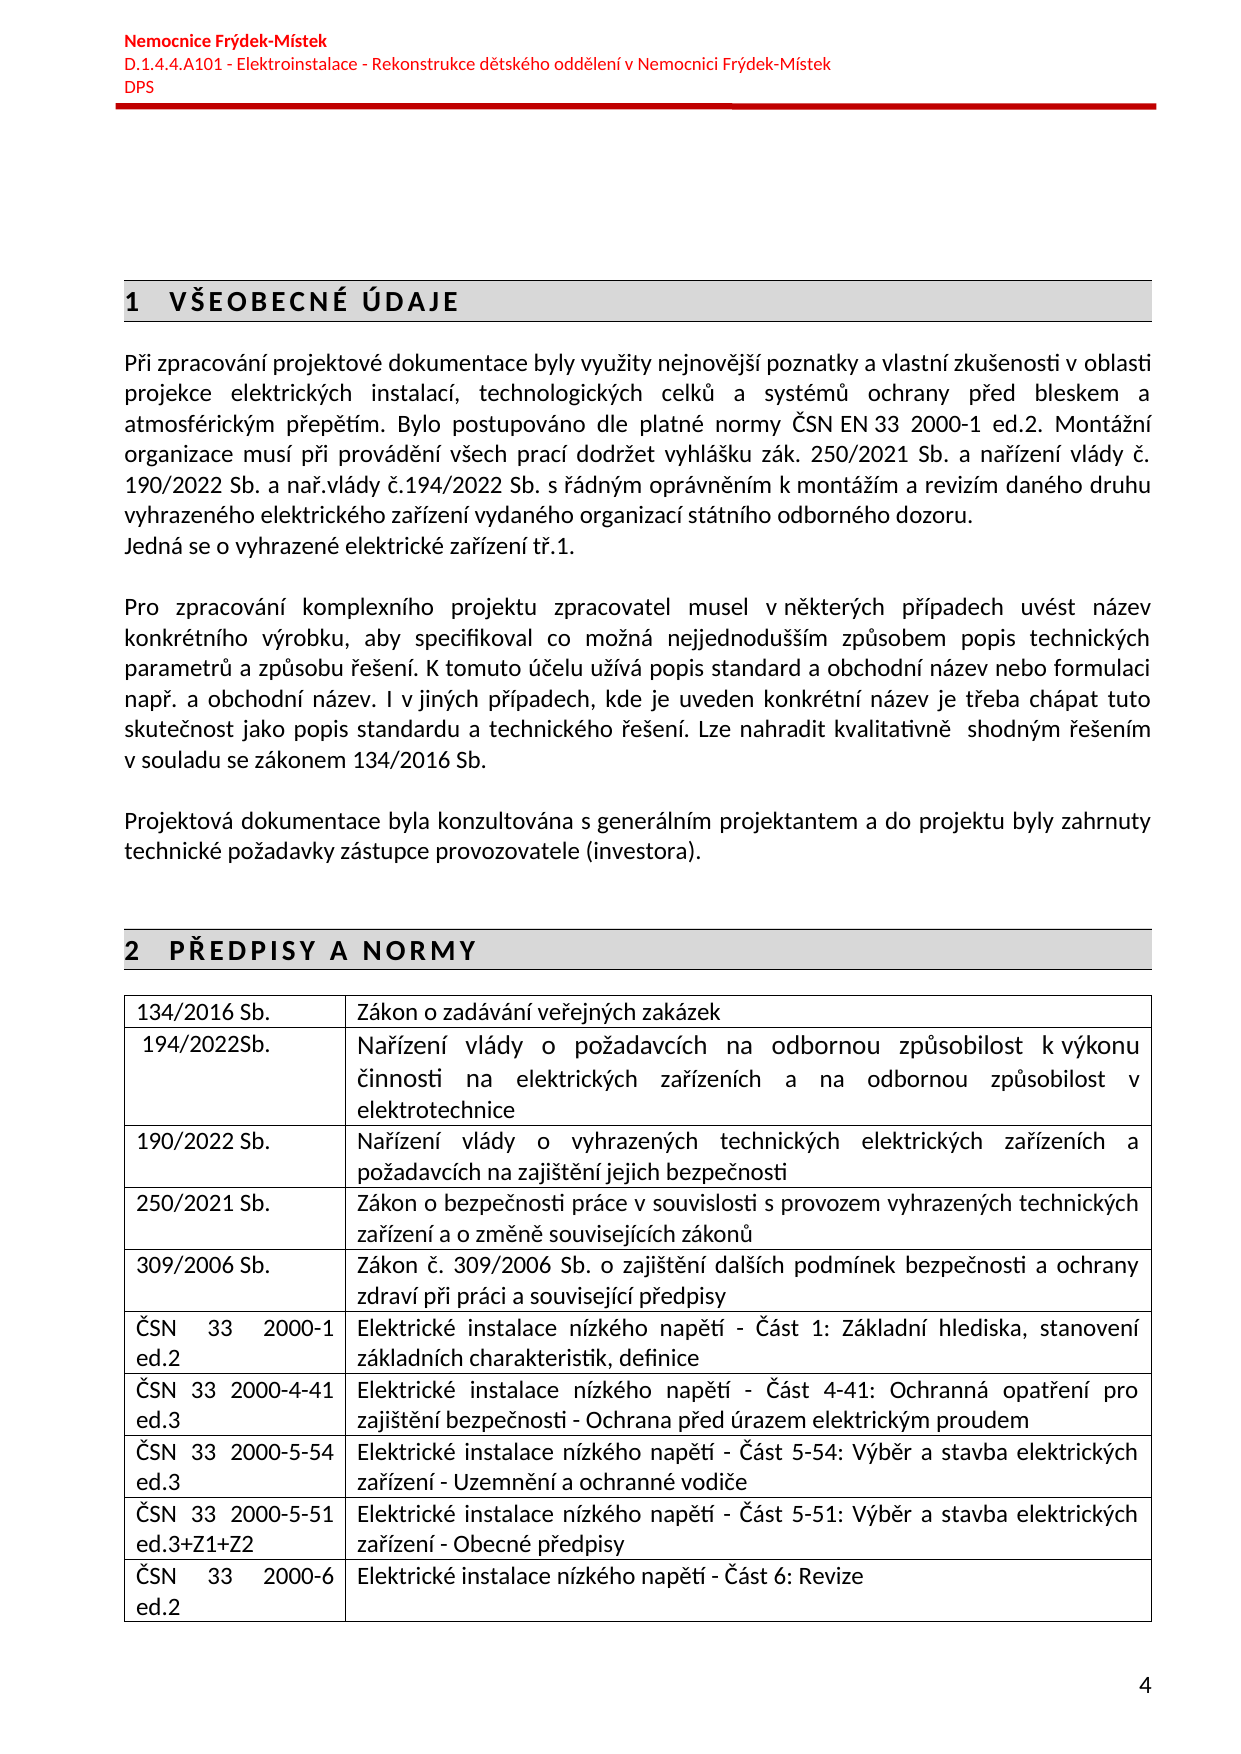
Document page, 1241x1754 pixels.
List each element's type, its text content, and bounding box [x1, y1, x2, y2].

table_cell Zákon č. 309/2006 Sb. o zajištění dalších podmínek bezpečnosti a ochrany zdraví při práci a související předpisy [346, 1250, 1151, 1311]
table_header Zákon o zadávání veřejných zakázek [346, 996, 1151, 1027]
table_cell Elektrické instalace nízkého napětí - Část 1: Základní hlediska, stanovení základních charakteristik, definice [346, 1312, 1151, 1373]
table_cell 190/2022 Sb. [125, 1126, 345, 1187]
table_cell 194/2022Sb. [125, 1028, 345, 1124]
table_cell ČSN 33 2000-6 ed.2 [125, 1560, 345, 1621]
table_cell Nařízení vlády o požadavcích na odbornou způsobilost k výkonu činnosti na elektrických zařízeních a na odbornou způsobilost v elektrotechnice [346, 1028, 1151, 1124]
table_cell ČSN 33 2000-4-41 ed.3 [125, 1374, 345, 1435]
text Projektová dokumentace byla konzultována s generálním projektantem a do projektu byly zahrnuty technické požadavky zástupce provozovatele (investora). [124, 805, 1152, 866]
table_cell Zákon o bezpečnosti práce v souvislosti s provozem vyhrazených technických zařízení a o změně souvisejících zákonů [346, 1188, 1151, 1249]
table_cell ČSN 33 2000-1 ed.2 [125, 1312, 345, 1373]
table_cell Elektrické instalace nízkého napětí - Část 5-51: Výběr a stavba elektrických zařízení - Obecné předpisy [346, 1498, 1151, 1559]
table_cell Elektrické instalace nízkého napětí - Část 5-54: Výběr a stavba elektrických zařízení - Uzemnění a ochranné vodiče [346, 1436, 1151, 1497]
table_cell 250/2021 Sb. [125, 1188, 345, 1249]
table_cell ČSN 33 2000-5-54 ed.3 [125, 1436, 345, 1497]
table_cell Nařízení vlády o vyhrazených technických elektrických zařízeních a požadavcích na zajištění jejich bezpečnosti [346, 1126, 1151, 1187]
text Při zpracování projektové dokumentace byly využity nejnovější poznatky a vlastní zkušenosti v oblasti projekce elektrických instalací, technologických celků a systémů ochrany před bleskem a atmosférickým přepětím. Bylo postupováno dle platné normy ČSN EN 33 2000-1 ed.2. Montážní organizace musí při provádění všech prací dodržet vyhlášku zák. 250/2021 Sb. a nařízení vlády č. 190/2022 Sb. a nař.vlády č.194/2022 Sb. s řádným oprávněním k montážím a revizím daného druhu vyhrazeného elektrického zařízení vydaného organizací státního odborného dozoru. [124, 347, 1152, 530]
table_cell ČSN 33 2000-5-51 ed.3+Z1+Z2 [125, 1498, 345, 1559]
text Jedná se o vyhrazené elektrické zařízení tř.1. [124, 530, 1152, 561]
subtitle Předpisy a normy [124, 930, 1152, 969]
table_cell Elektrické instalace nízkého napětí - Část 4-41: Ochranná opatření pro zajištění bezpečnosti - Ochrana před úrazem elektrickým proudem [346, 1374, 1151, 1435]
subtitle Všeobecné údaje [124, 281, 1152, 321]
table_cell Elektrické instalace nízkého napětí - Část 6: Revize [346, 1560, 1151, 1621]
table_header 134/2016 Sb. [125, 996, 345, 1027]
text Pro zpracování komplexního projektu zpracovatel musel v některých případech uvést název konkrétního výrobku, aby specifikoval co možná nejjednodušším způsobem popis technických parametrů a způsobu řešení. K tomuto účelu užívá popis standard a obchodní název nebo formulaci např. a obchodní název. I v jiných případech, kde je uveden konkrétní název je třeba chápat tuto skutečnost jako popis standardu a technického řešení. Lze nahradit kvalitativně shodným řešením v souladu se zákonem 134/2016 Sb. [124, 591, 1152, 774]
table_cell 309/2006 Sb. [125, 1250, 345, 1311]
